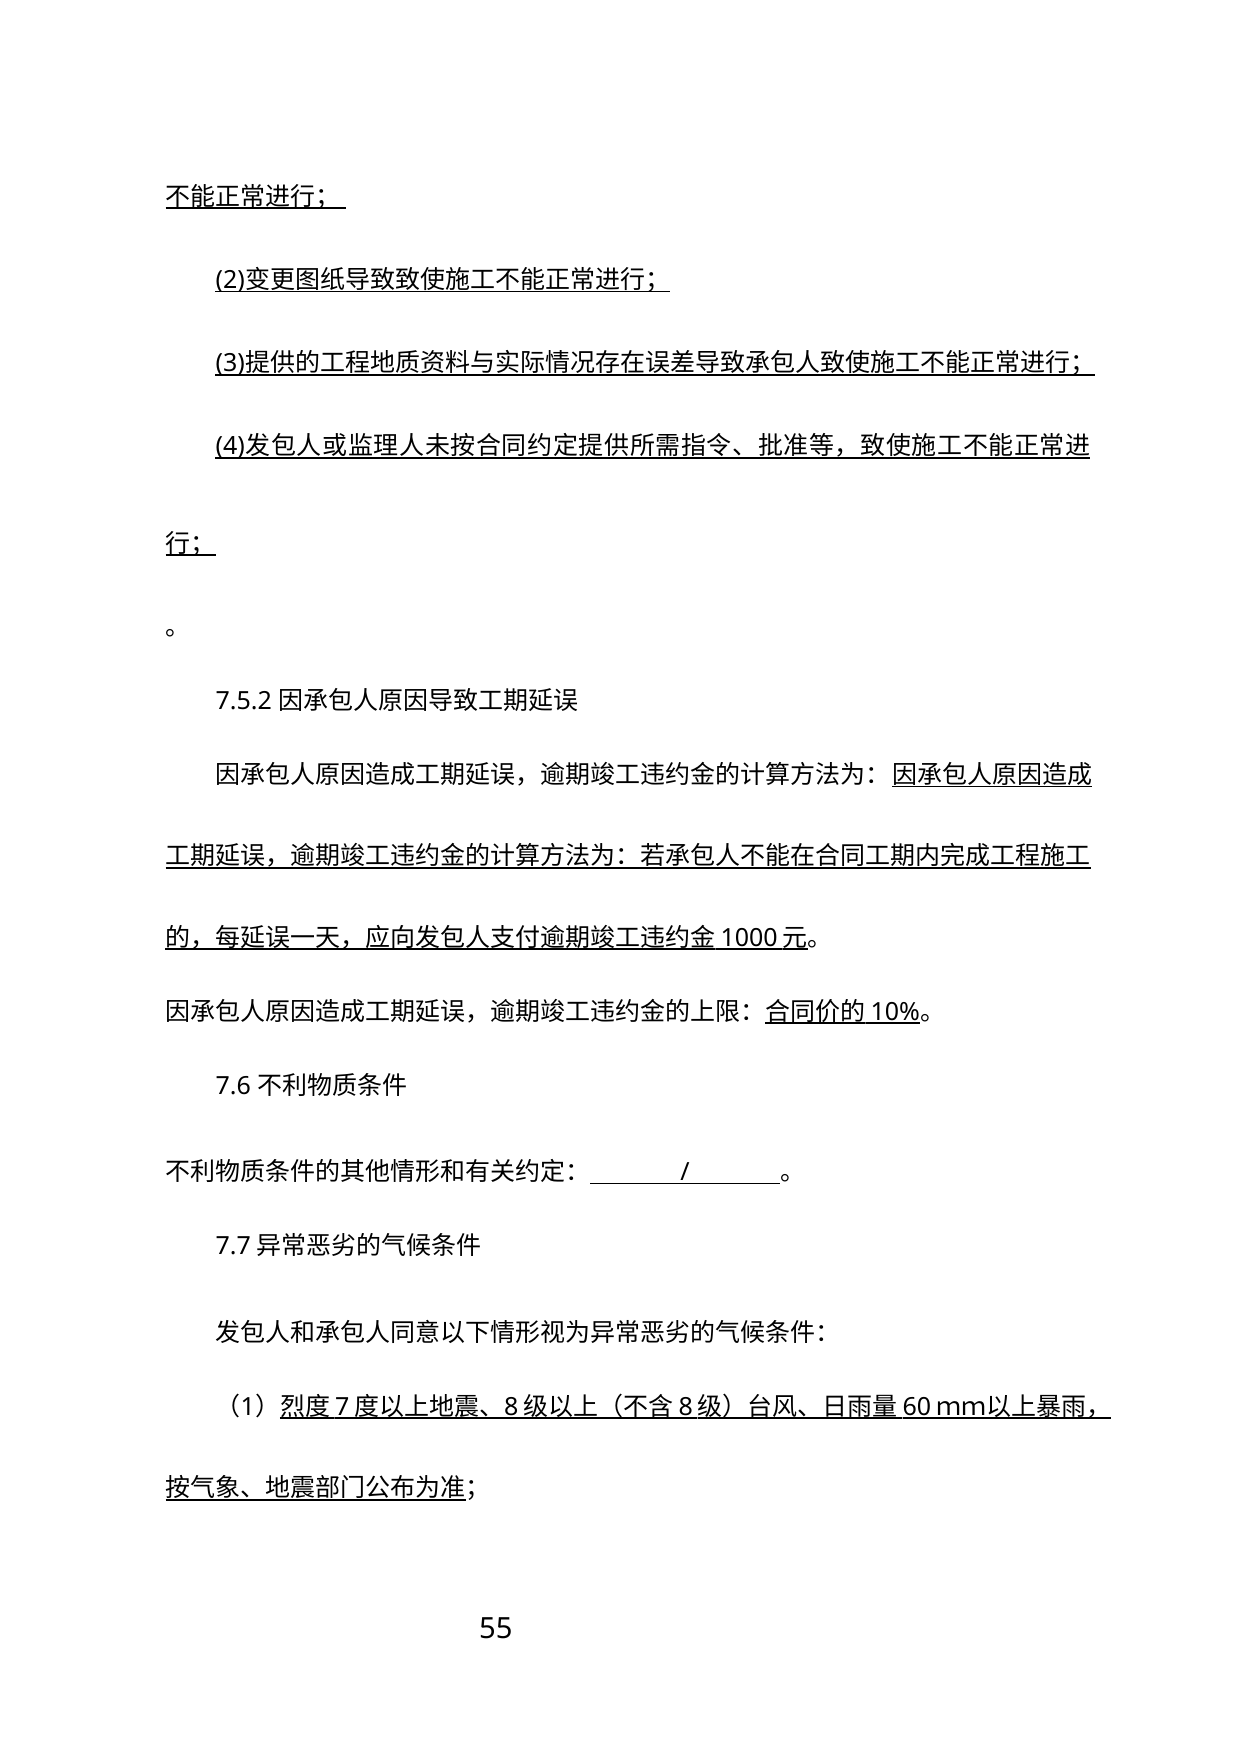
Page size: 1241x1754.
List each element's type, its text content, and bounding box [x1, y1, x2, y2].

text (2)变更图纸导致致使施工不能正常进行； [165, 245, 1092, 310]
text 因承包人原因造成工期延误，逾期竣工违约金的上限：合同价的10%。 [165, 977, 1092, 1042]
text (4)发包人或监理人未按合同约定提供所需指令、批准等，致使施工不能正常进行； [165, 411, 1092, 574]
text 7.7异常恶劣的气候条件 [165, 1211, 1092, 1276]
text 7.6 不利物质条件 [165, 1051, 1092, 1116]
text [165, 162, 1092, 227]
text 不利物质条件的其他情形和有关约定： / 。 [165, 1137, 1092, 1202]
text (3)提供的工程地质资料与实际情况存在误差导致承包人致使施工不能正常进行； [165, 328, 1092, 393]
list 烈度7度以上地震、8级以上（不含8级）台风、日雨量60ｍｍ以上暴雨，按气象、地震部门公布为准； [165, 1372, 1092, 1518]
text 。 [165, 592, 1092, 657]
text 发包人和承包人同意以下情形视为异常恶劣的气候条件： [165, 1298, 1092, 1363]
text 因承包人原因造成工期延误，逾期竣工违约金的计算方法为：因承包人原因造成工期延误，逾期竣工违约金的计算方法为：若承包人不能在合同工期内完成工程施工的，每延误一天，应向发包人支付逾期竣工违约金1000元。 [165, 740, 1092, 968]
text 7.5.2 因承包人原因导致工期延误 [165, 666, 1092, 731]
